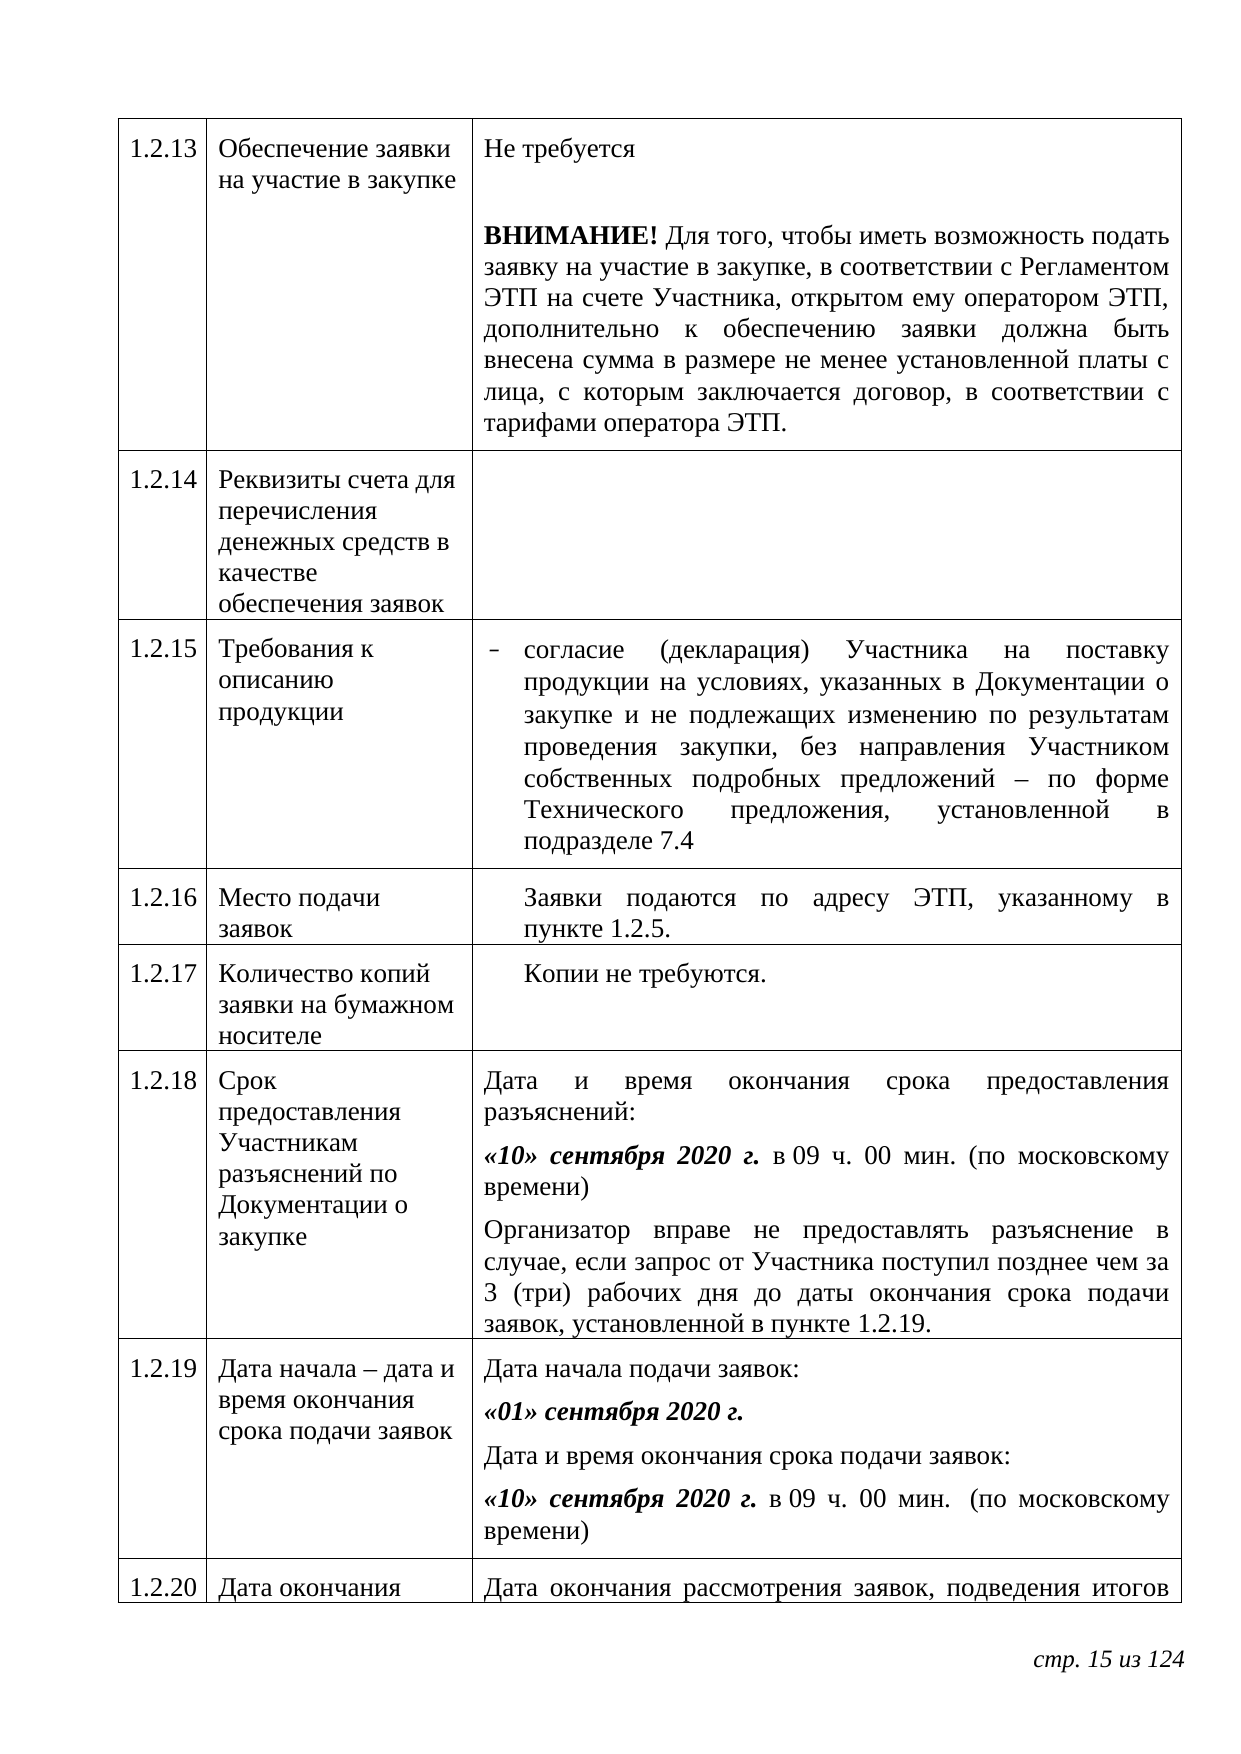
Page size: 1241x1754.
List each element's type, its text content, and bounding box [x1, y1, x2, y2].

table_cell [119, 620, 206, 868]
table_cell Требования к описанию продукции [207, 620, 472, 868]
table_cell Обеспечение заявки на участие в закупке [207, 119, 472, 449]
table_cell Количество копий заявки на бумажном носителе [207, 945, 472, 1050]
table_cell [119, 451, 206, 619]
table_cell [119, 945, 206, 1050]
table_cell [119, 1339, 206, 1557]
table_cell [207, 1559, 472, 1602]
table_cell [119, 119, 206, 449]
table_cell Дата и время окончания срока предоставления разъяснений: «10» сентября 2020 г. в 09 ч. 00 мин. (по московскому времени) Организатор вправе не предоставлять разъяснение в случае, если запрос от Участника поступил позднее чем за 3 (три) рабочих дня до даты окончания срока подачи заявок, установленной в пункте 1.2.19. [473, 1051, 1181, 1338]
table_cell Место подачи заявок [207, 869, 472, 943]
table_cell [119, 1051, 206, 1338]
table_cell Реквизиты счета для перечисления денежных средств в качестве обеспечения заявок [207, 451, 472, 619]
table_cell [119, 869, 206, 943]
table_cell согласие (декларация) Участника на поставку продукции на условиях, указанных в Документации о закупке и не подлежащих изменению по результатам проведения закупки, без направления Участником собственных подробных предложений – по форме Технического предложения, установленной в подразделе 7.4 [473, 620, 1181, 868]
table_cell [473, 1559, 1181, 1602]
table_cell Копии не требуются. [473, 945, 1181, 1050]
table_cell Дата начала – дата и время окончания срока подачи заявок [207, 1339, 472, 1557]
table_cell Заявки подаются по адресу ЭТП, указанному в пункте 1.2.5. [473, 869, 1181, 943]
table_cell Не требуется ВНИМАНИЕ! Для того, чтобы иметь возможность подать заявку на участие в закупке, в соответствии с Регламентом ЭТП на счете Участника, открытом ему оператором ЭТП, дополнительно к обеспечению заявки должна быть внесена сумма в размере не менее установленной платы с лица, с которым заключается договор, в соответствии с тарифами оператора ЭТП. [473, 119, 1181, 449]
table_cell [473, 451, 1181, 619]
table_cell Срок предоставления Участникам разъяснений по Документации о закупке [207, 1051, 472, 1338]
table_cell [119, 1559, 206, 1602]
table_cell Дата начала подачи заявок: «01» сентября 2020 г. Дата и время окончания срока подачи заявок: «10» сентября 2020 г. в 09 ч. 00 мин. (по московскому времени) [473, 1339, 1181, 1557]
